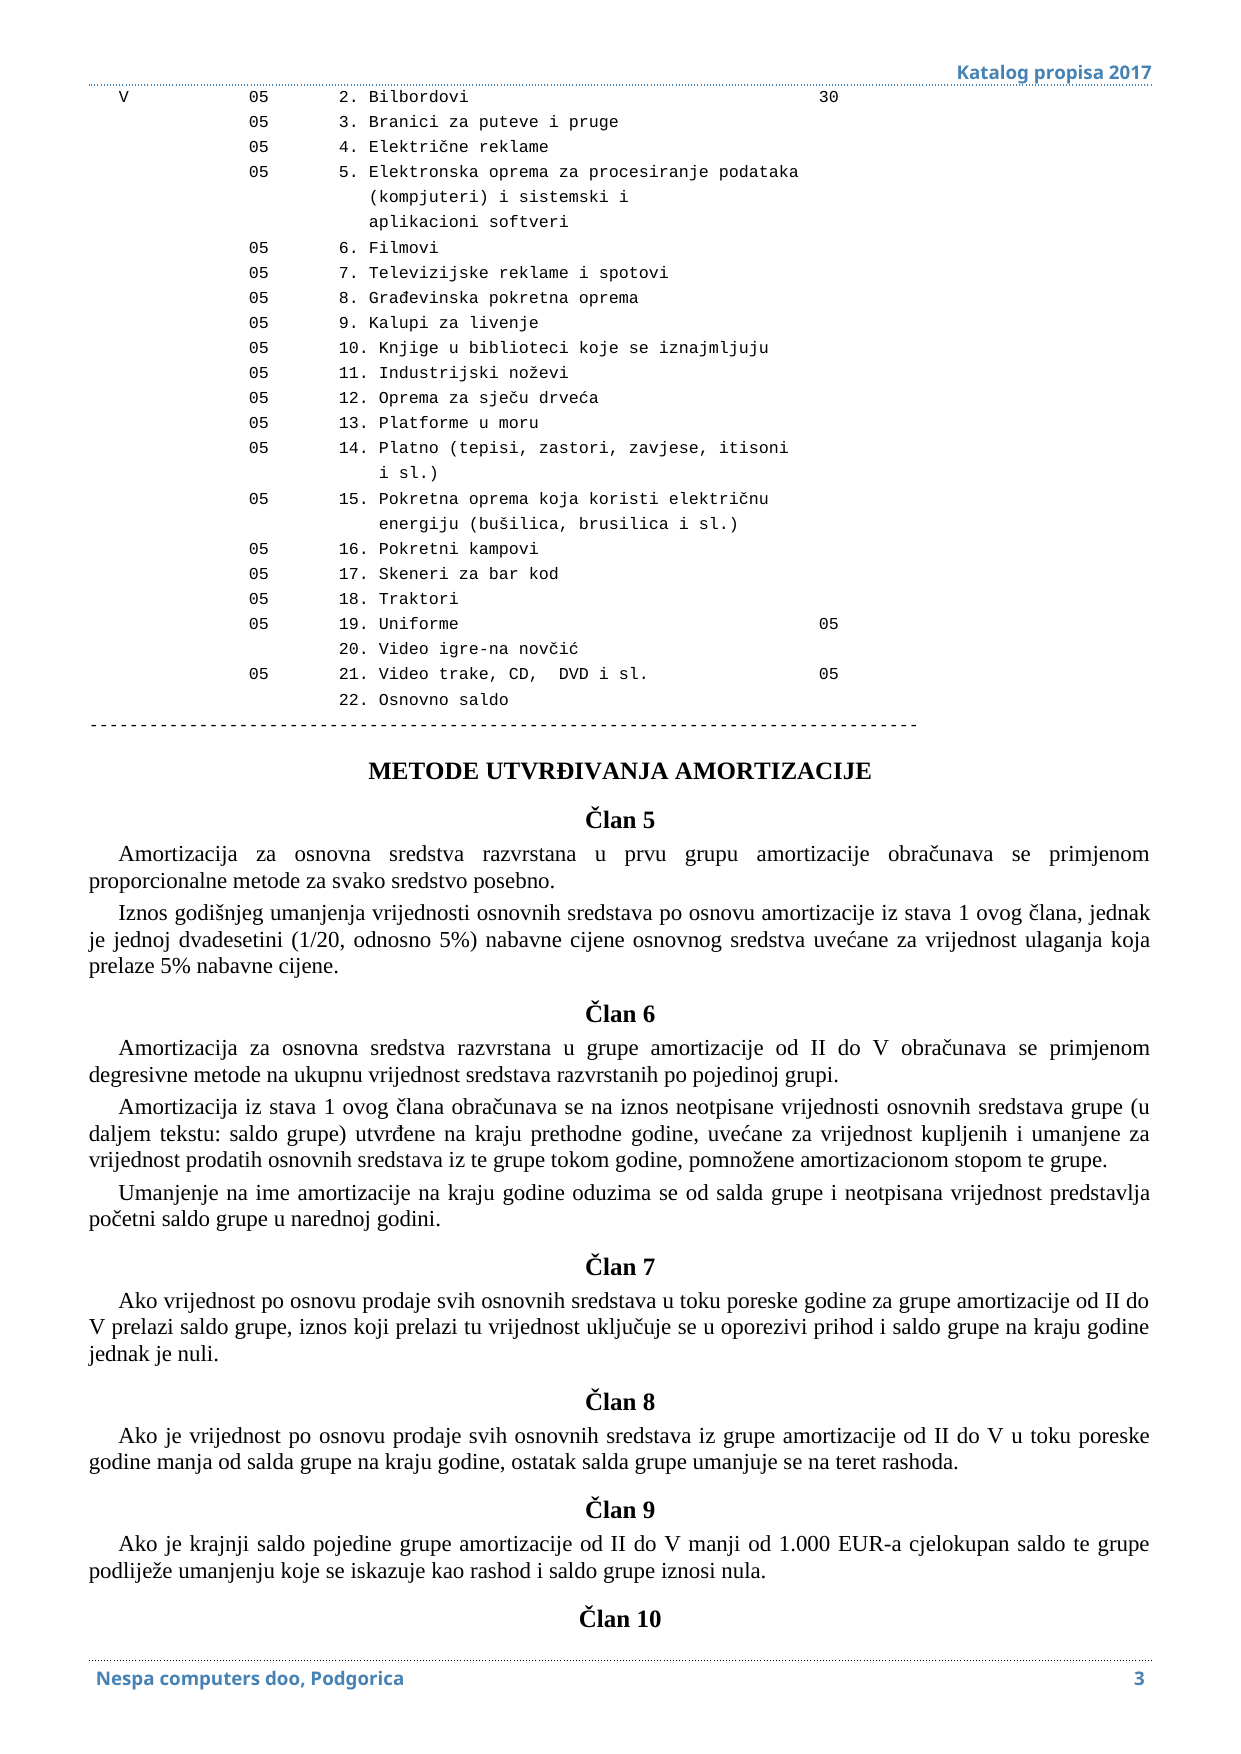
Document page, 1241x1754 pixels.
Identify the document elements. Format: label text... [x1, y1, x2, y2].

text 05 16. Pokretni kampovi [88, 540, 1152, 559]
text 05 6. Filmovi [88, 239, 1152, 258]
text 05 4. Električne reklame [88, 139, 1152, 158]
text Amortizacija za osnovna sredstva razvrstana u grupe amortizacije od II do V obračunava se primjenom degresivne metode na ukupnu vrijednost sredstava razvrstanih po pojedinoj grupi. [88, 1034, 1152, 1087]
text 05 19. Uniforme 05 [88, 616, 1152, 634]
text Iznos godišnjeg umanjenja vrijednosti osnovnih sredstava po osnovu amortizacije iz stava 1 ovog člana, jednak je jednoj dvadesetini (1/20, odnosno 5%) nabavne cijene osnovnog sredstva uvećane za vrijednost ulaganja koja prelaze 5% nabavne cijene. [88, 899, 1152, 978]
text Amortizacija iz stava 1 ovog člana obračunava se na iznos neotpisane vrijednosti osnovnih sredstava grupe (u daljem tekstu: saldo grupe) utvrđene na kraju prethodne godine, uvećane za vrijednost kupljenih i umanjene za vrijednost prodatih osnovnih sredstava iz te grupe tokom godine, pomnožene amortizacionom stopom te grupe. [88, 1093, 1152, 1172]
text 05 14. Platno (tepisi, zastori, zavjese, itisoni [88, 440, 1152, 459]
text 05 12. Oprema za sječu drveća [88, 390, 1152, 409]
text 05 3. Branici za puteve i pruge [88, 114, 1152, 132]
text 05 8. Građevinska pokretna oprema [88, 289, 1152, 308]
text 05 18. Traktori [88, 591, 1152, 609]
text 05 11. Industrijski noževi [88, 365, 1152, 383]
text Član 6 [88, 999, 1152, 1028]
text 05 21. Video trake, CD, DVD i sl. 05 [88, 666, 1152, 685]
text Član 7 [88, 1252, 1152, 1281]
text 05 7. Televizijske reklame i spotovi [88, 264, 1152, 283]
text energiju (bušilica, brusilica i sl.) [88, 515, 1152, 534]
text ----------------------------------------------------------------------------------- [88, 716, 1152, 735]
text Amortizacija za osnovna sredstva razvrstana u prvu grupu amortizacije obračunava se primjenom proporcionalne metode za svako sredstvo posebno. [88, 840, 1152, 893]
text Ako vrijednost po osnovu prodaje svih osnovnih sredstava u toku poreske godine za grupe amortizacije od II do V prelazi saldo grupe, iznos koji prelazi tu vrijednost uključuje se u oporezivi prihod i saldo grupe na kraju godine jednak je nuli. [88, 1287, 1152, 1366]
text 05 10. Knjige u biblioteci koje se iznajmljuju [88, 339, 1152, 358]
text Ako je vrijednost po osnovu prodaje svih osnovnih sredstava iz grupe amortizacije od II do V u toku poreske godine manja od salda grupe na kraju godine, ostatak salda grupe umanjuje se na teret rashoda. [88, 1422, 1152, 1475]
text (kompjuteri) i sistemski i [88, 189, 1152, 208]
text Član 9 [88, 1496, 1152, 1524]
text 05 17. Skeneri za bar kod [88, 566, 1152, 584]
text i sl.) [88, 465, 1152, 484]
text Član 10 [88, 1604, 1152, 1633]
text 20. Video igre-na novčić [88, 641, 1152, 660]
text aplikacioni softveri [88, 214, 1152, 233]
text Umanjenje na ime amortizacije na kraju godine oduzima se od salda grupe i neotpisana vrijednost predstavlja početni saldo grupe u narednoj godini. [88, 1178, 1152, 1231]
text 05 15. Pokretna oprema koja koristi električnu [88, 490, 1152, 509]
text Ako je krajnji saldo pojedine grupe amortizacije od II do V manji od 1.000 EUR-a cjelokupan saldo te grupe podliježe umanjenju koje se iskazuje kao rashod i saldo grupe iznosi nula. [88, 1531, 1152, 1583]
text Član 5 [88, 805, 1152, 834]
text V 05 2. Bilbordovi 30 [88, 88, 1152, 107]
text 05 9. Kalupi za livenje [88, 314, 1152, 333]
text 05 13. Platforme u moru [88, 415, 1152, 434]
text Član 8 [88, 1387, 1152, 1416]
text METODE UTVRĐIVANJA AMORTIZACIJE [88, 756, 1152, 784]
text 05 5. Elektronska oprema za procesiranje podataka [88, 164, 1152, 183]
text 22. Osnovno saldo [88, 691, 1152, 710]
